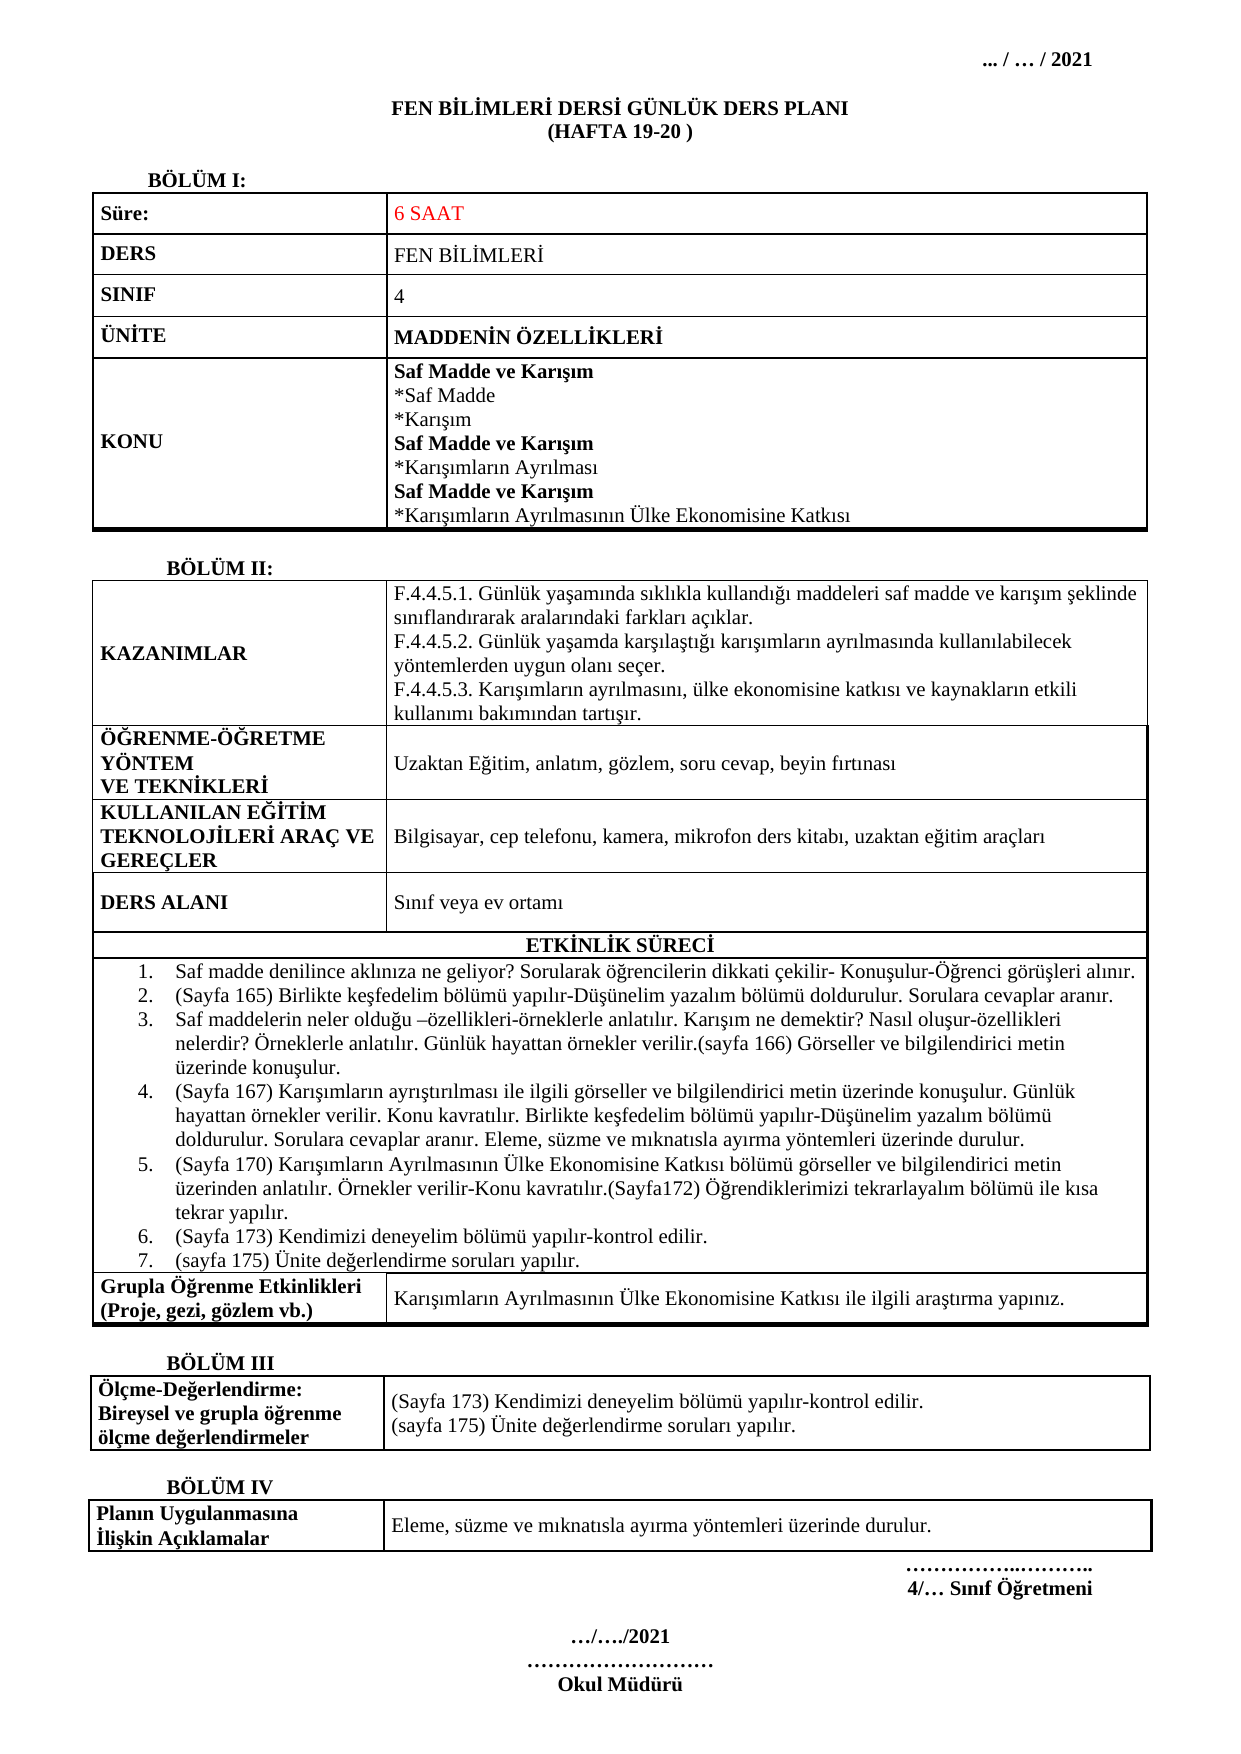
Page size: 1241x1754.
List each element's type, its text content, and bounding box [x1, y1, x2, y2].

table_header F.4.4.5.1. Günlük yaşamında sıklıkla kullandığı maddeleri saf madde ve karışım şeklinde sınıflandırarak aralarındaki farkları açıklar. F.4.4.5.2. Günlük yaşamda karşılaştığı karışımların ayrılmasında kullanılabilecek yöntemlerden uygun olanı seçer. F.4.4.5.3. Karışımların ayrılmasını, ülke ekonomisine katkısı ve kaynakların etkili kullanımı bakımından tartışır. [387, 581, 1147, 725]
table_cell 4 [388, 275, 1146, 316]
text …/…./2021 [148, 1624, 1092, 1648]
table_cell SINIF [94, 275, 386, 316]
table_cell Sınıf veya ev ortamı [387, 873, 1146, 931]
table_header Ölçme-Değerlendirme: Bireysel ve grupla öğrenme ölçme değerlendirmeler [92, 1377, 383, 1449]
text (HAFTA 19-20 ) [148, 119, 1092, 143]
table_header KAZANIMLAR [93, 581, 386, 725]
text ... / … / 2021 [148, 47, 1092, 71]
subtitle BÖLÜM IV [148, 1475, 1092, 1499]
table_cell Saf Madde ve Karışım *Saf Madde *Karışım Saf Madde ve Karışım *Karışımların Ayrılması Saf Madde ve Karışım *Karışımların Ayrılmasının Ülke Ekonomisine Katkısı [388, 359, 1146, 527]
table_header Planın Uygulanmasına İlişkin Açıklamalar [90, 1501, 383, 1549]
table_cell FEN BİLİMLERİ [388, 235, 1146, 274]
table_cell Karışımların Ayrılmasının Ülke Ekonomisine Katkısı ile ilgili araştırma yapınız. [387, 1274, 1146, 1322]
table_cell ETKİNLİK SÜRECİ [94, 933, 1146, 957]
table_header (Sayfa 173) Kendimizi deneyelim bölümü yapılır-kontrol edilir. (sayfa 175) Ünite değerlendirme soruları yapılır. [385, 1377, 1149, 1449]
table_header 6 SAAT [388, 194, 1146, 233]
table_header Eleme, süzme ve mıknatısla ayırma yöntemleri üzerinde durulur. [385, 1501, 1150, 1549]
table_cell Uzaktan Eğitim, anlatım, gözlem, soru cevap, beyin fırtınası [387, 726, 1146, 798]
table_cell ÖĞRENME-ÖĞRETME YÖNTEM VE TEKNİKLERİ [93, 726, 386, 798]
table_cell Bilgisayar, cep telefonu, kamera, mikrofon ders kitabı, uzaktan eğitim araçları [387, 800, 1146, 872]
table_cell KULLANILAN EĞİTİM TEKNOLOJİLERİ ARAÇ VE GEREÇLER [93, 800, 386, 872]
table_cell MADDENİN ÖZELLİKLERİ [388, 317, 1146, 357]
table_header Süre: [94, 194, 386, 233]
text FEN BİLİMLERİ DERSİ GÜNLÜK DERS PLANI [148, 95, 1092, 119]
text ……………………… [148, 1648, 1092, 1672]
table_cell DERS [94, 235, 386, 274]
text BÖLÜM I: [148, 168, 1092, 192]
subtitle BÖLÜM III [148, 1351, 1092, 1375]
table_cell ÜNİTE [94, 317, 386, 357]
table_cell KONU [94, 359, 386, 527]
table_cell Grupla Öğrenme Etkinlikleri (Proje, gezi, gözlem vb.) [94, 1273, 386, 1322]
text BÖLÜM II: [148, 556, 1092, 580]
table_cell DERS ALANI [94, 873, 386, 931]
text 4/… Sınıf Öğretmeni [148, 1576, 1092, 1600]
table_cell Saf madde denilince aklınıza ne geliyor? Sorularak öğrencilerin dikkati çekilir- Konuşulur-Öğrenci görüşleri alınır. (Sayfa 165) Birlikte keşfedelim bölümü yapılır-Düşünelim yazalım bölümü doldurulur. Sorulara cevaplar aranır. Saf maddelerin neler olduğu –özellikleri-örneklerle anlatılır. Karışım ne demektir? Nasıl oluşur-özellikleri nelerdir? Örneklerle anlatılır. Günlük hayattan örnekler verilir.(sayfa 166) Görseller ve bilgilendirici metin üzerinde konuşulur. (Sayfa 167) Karışımların ayrıştırılması ile ilgili görseller ve bilgilendirici metin üzerinde konuşulur. Günlük hayattan örnekler verilir. Konu kavratılır. Birlikte keşfedelim bölümü yapılır-Düşünelim yazalım bölümü doldurulur. Sorulara cevaplar aranır. Eleme, süzme ve mıknatısla ayırma yöntemleri üzerinde durulur. (Sayfa 170) Karışımların Ayrılmasının Ülke Ekonomisine Katkısı bölümü görseller ve bilgilendirici metin üzerinden anlatılır. Örnekler verilir-Konu kavratılır.(Sayfa172) Öğrendiklerimizi tekrarlayalım bölümü ile kısa tekrar yapılır. (Sayfa 173) Kendimizi deneyelim bölümü yapılır-kontrol edilir. (sayfa 175) Ünite değerlendirme soruları yapılır. [94, 959, 1146, 1272]
text Okul Müdürü [148, 1672, 1092, 1696]
text ……………..……….. [148, 1552, 1092, 1576]
